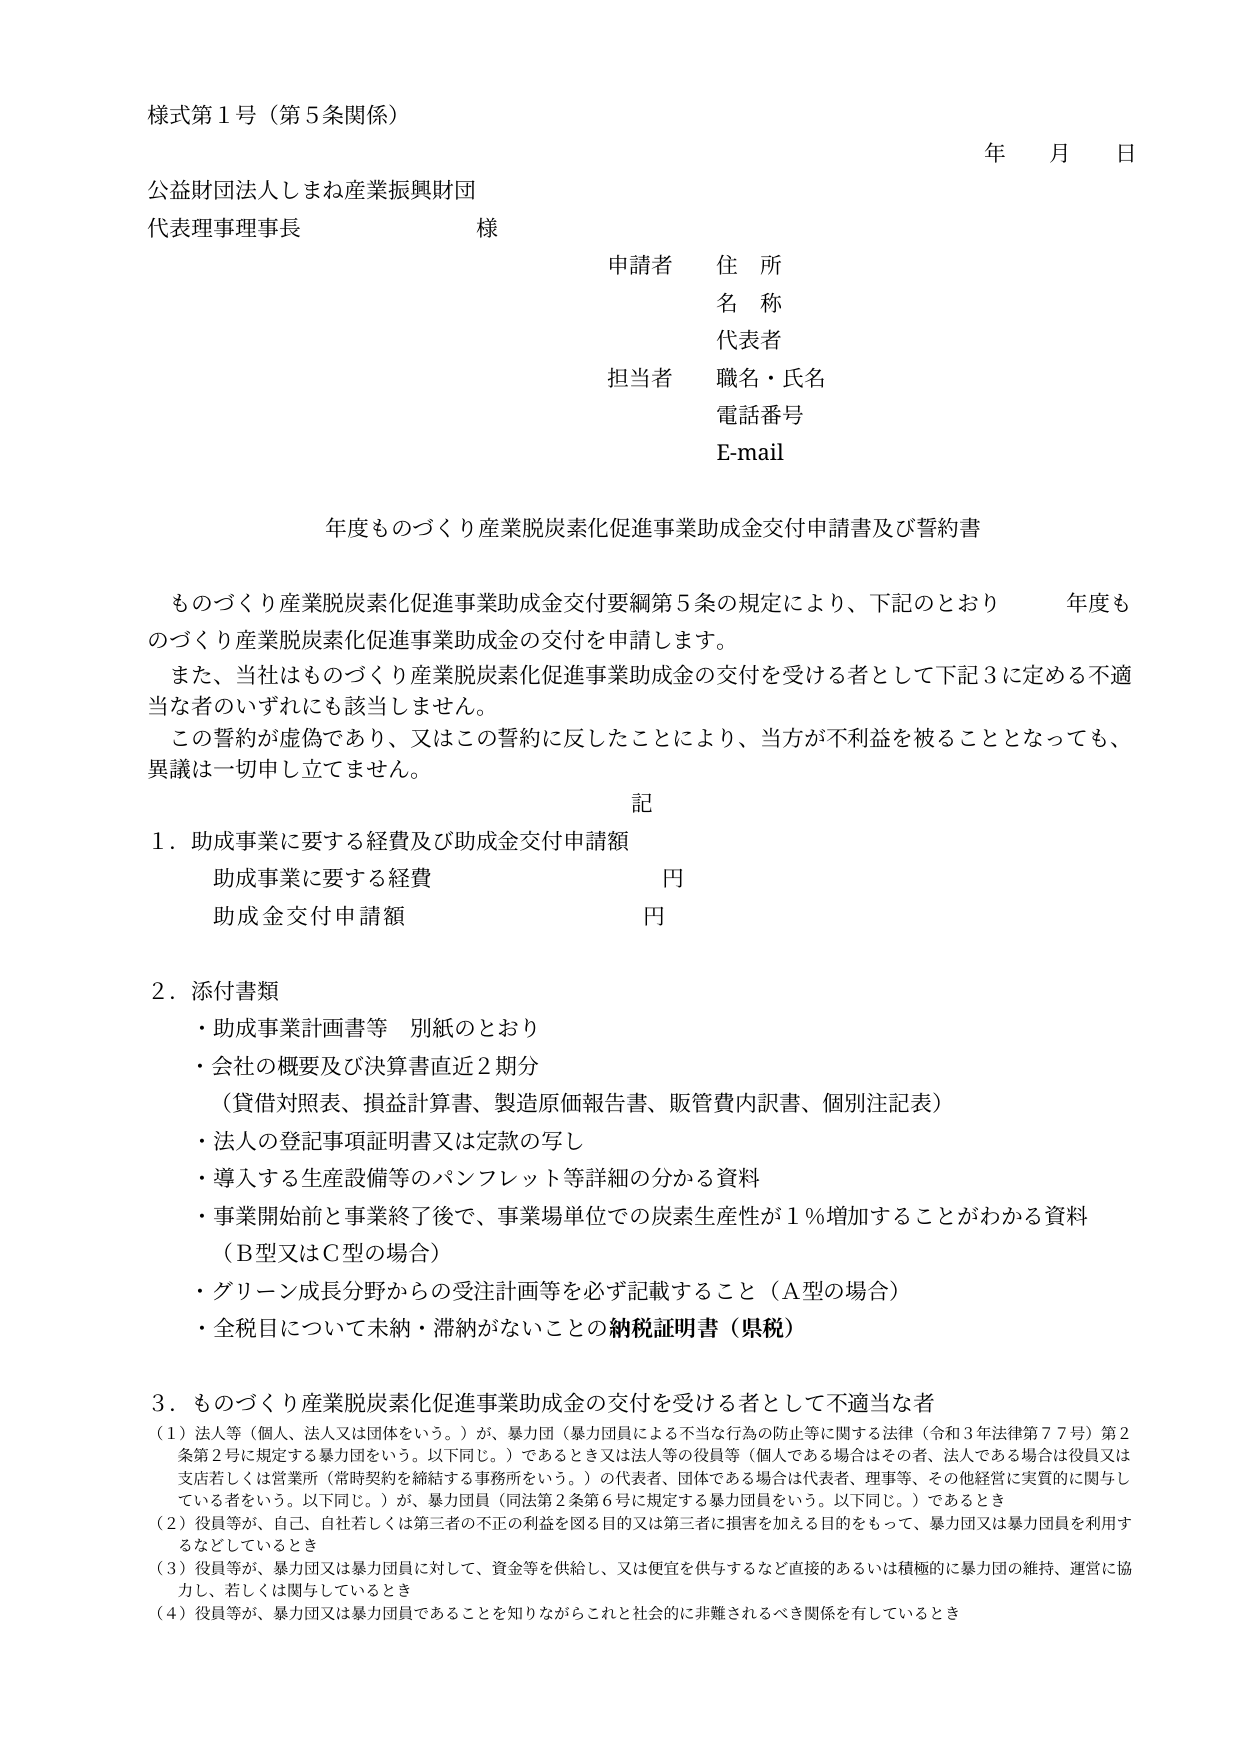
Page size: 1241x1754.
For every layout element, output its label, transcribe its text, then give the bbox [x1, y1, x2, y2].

text 代表者 [148, 320, 1137, 358]
text １．助成事業に要する経費及び助成金交付申請額 [148, 821, 1137, 859]
text ・会社の概要及び決算書直近２期分 [189, 1046, 1137, 1084]
text ものづくり産業脱炭素化促進事業助成金交付要綱第５条の規定により、下記のとおり 年度ものづくり産業脱炭素化促進事業助成金の交付を申請します。 [148, 583, 1137, 658]
text （１）法人等（個人、法人又は団体をいう。）が、暴力団（暴力団員による不当な行為の防止等に関する法律（令和３年法律第７７号）第２条第２号に規定する暴力団をいう。以下同じ。）であるとき又は法人等の役員等（個人である場合はその者、法人である場合は役員又は支店若しくは営業所（常時契約を締結する事務所をいう。）の代表者、団体である場合は代表者、理事等、その他経営に実質的に関与している者をいう。以下同じ。）が、暴力団員（同法第２条第６号に規定する暴力団員をいう。以下同じ。）であるとき [148, 1421, 1137, 1511]
text 記 [148, 784, 1137, 821]
text ・導入する生産設備等のパンフレット等詳細の分かる資料 [148, 1159, 1137, 1196]
text 担当者 職名・氏名 [148, 358, 1137, 395]
text 公益財団法人しまね産業振興財団 [148, 170, 1137, 208]
text 助成事業に要する経費 円 [148, 859, 1137, 896]
text 申請者 住 所 [148, 245, 1137, 283]
text 助成金交付申請額 円 [148, 896, 1137, 934]
text ・事業開始前と事業終了後で、事業場単位での炭素生産性が１％増加することがわかる資料 [148, 1196, 1137, 1234]
text ・助成事業計画書等 別紙のとおり [148, 1009, 1137, 1046]
text 代表理事理事長 様 [148, 208, 1137, 245]
text ・全税目について未納・滞納がないことの納税証明書（県税） [148, 1309, 1137, 1346]
text ・グリーン成長分野からの受注計画等を必ず記載すること（Ａ型の場合） [148, 1271, 1137, 1309]
text （３）役員等が、暴力団又は暴力団員に対して、資金等を供給し、又は便宜を供与するなど直接的あるいは積極的に暴力団の維持、運営に協力し、若しくは関与しているとき [148, 1556, 1137, 1601]
text この誓約が虚偽であり、又はこの誓約に反したことにより、当方が不利益を被ることとなっても、異議は一切申し立てません。 [148, 721, 1137, 784]
text 電話番号 [148, 395, 1137, 433]
text 年度ものづくり産業脱炭素化促進事業助成金交付申請書及び誓約書 [148, 508, 1137, 545]
text ・法人の登記事項証明書又は定款の写し [148, 1121, 1137, 1159]
text 名 称 [148, 283, 1137, 320]
text E-mail [148, 433, 1137, 470]
text 様式第１号（第５条関係） [148, 95, 1137, 133]
text ２．添付書類 [148, 971, 1137, 1009]
text （Ｂ型又はＣ型の場合） [189, 1234, 1137, 1271]
text また、当社はものづくり産業脱炭素化促進事業助成金の交付を受ける者として下記３に定める不適当な者のいずれにも該当しません。 [148, 658, 1137, 721]
text 年 月 日 [148, 133, 1137, 170]
text ３．ものづくり産業脱炭素化促進事業助成金の交付を受ける者として不適当な者 [148, 1384, 1137, 1421]
text （２）役員等が、自己、自社若しくは第三者の不正の利益を図る目的又は第三者に損害を加える目的をもって、暴力団又は暴力団員を利用するなどしているとき [148, 1511, 1137, 1556]
text （貸借対照表、損益計算書、製造原価報告書、販管費内訳書、個別注記表） [210, 1084, 1137, 1121]
text （４）役員等が、暴力団又は暴力団員であることを知りながらこれと社会的に非難されるべき関係を有しているとき [148, 1601, 1137, 1624]
